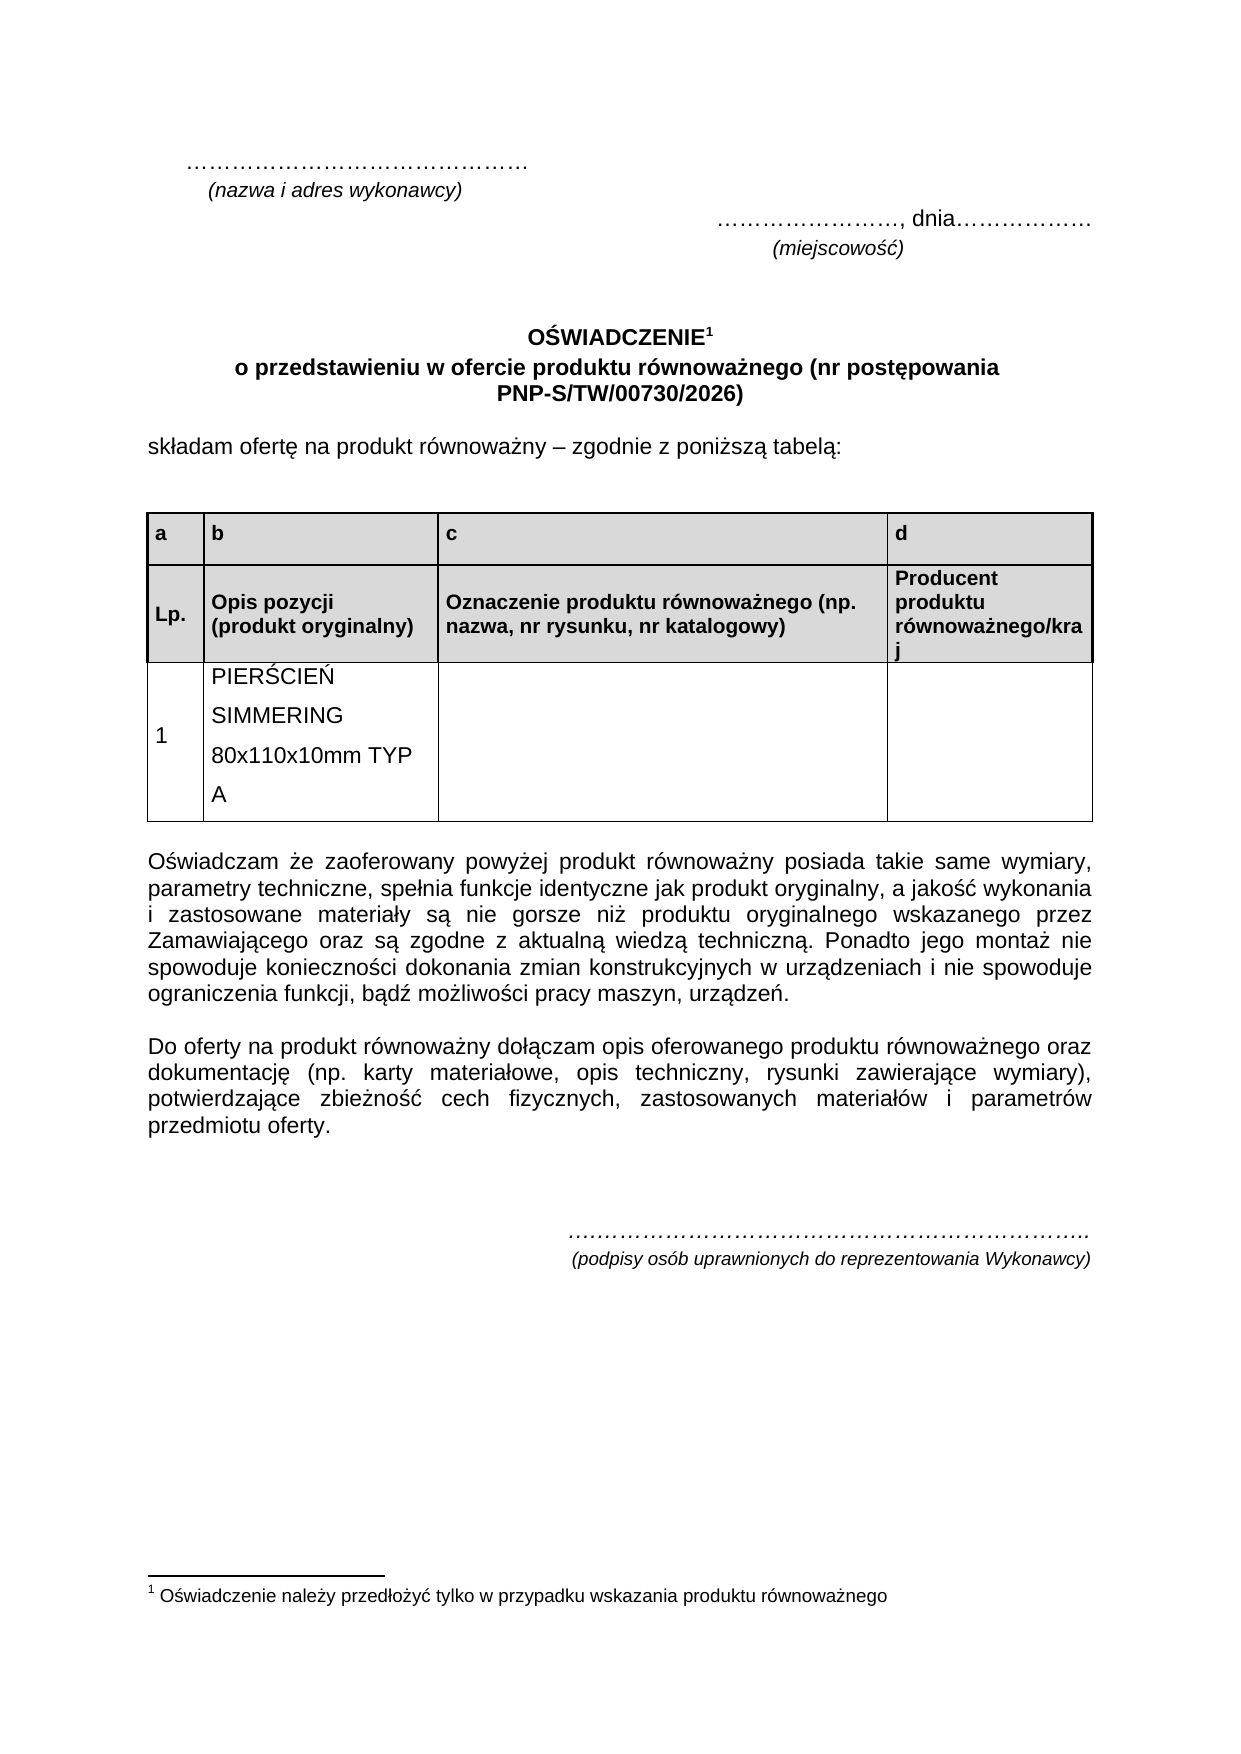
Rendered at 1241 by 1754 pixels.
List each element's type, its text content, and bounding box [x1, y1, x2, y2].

table_header a [149, 514, 203, 564]
table_cell PIERŚCIEŃ SIMMERING 80x110x10mm TYP A [204, 663, 438, 821]
table_header c [439, 514, 887, 564]
text o przedstawieniu w ofercie produktu równoważnego (nr postępowania PNP-S/TW/00730/2026) [148, 354, 1093, 407]
text (miejscowość) [185, 236, 1093, 259]
text Do oferty na produkt równoważny dołączam opis oferowanego produktu równoważnego oraz dokumentację (np. karty materiałowe, opis techniczny, rysunki zawierające wymiary), potwierdzające zbieżność cech fizycznych, zastosowanych materiałów i parametrów przedmiotu oferty. [148, 1033, 1093, 1138]
table_cell Lp. [149, 566, 203, 662]
text Oświadczam że zaoferowany powyżej produkt równoważny posiada takie same wymiary, parametry techniczne, spełnia funkcje identyczne jak produkt oryginalny, a jakość wykonania i zastosowane materiały są nie gorsze niż produktu oryginalnego wskazanego przez Zamawiającego oraz są zgodne z aktualną wiedzą techniczną. Ponadto jego montaż nie spowoduje konieczności dokonania zmian konstrukcyjnych w urządzeniach i nie spowoduje ograniczenia funkcji, bądź możliwości pracy maszyn, urządzeń. [148, 848, 1093, 1006]
table_cell Oznaczenie produktu równoważnego (np. nazwa, nr rysunku, nr katalogowy) [439, 566, 887, 662]
table_header d [888, 514, 1091, 564]
text ……………………, dnia……………… [185, 205, 1093, 232]
table_cell [888, 663, 1092, 821]
text składam ofertę na produkt równoważny – zgodnie z poniższą tabelą: [148, 433, 1093, 459]
table_cell 1 [148, 663, 203, 821]
text (podpisy osób uprawnionych do reprezentowania Wykonawcy) [148, 1247, 1093, 1269]
table_header b [205, 514, 437, 564]
text ….……………………………………………………….. [148, 1217, 1093, 1243]
text OŚWIADCZENIE [148, 324, 1093, 350]
table_cell Producent produktu równoważnego/kraj [888, 566, 1091, 662]
text ……………………………………… [185, 148, 1093, 174]
text (nazwa i adres wykonawcy) [207, 178, 1093, 202]
table_cell [439, 663, 887, 821]
table_cell Opis pozycji (produkt oryginalny) [205, 566, 437, 662]
